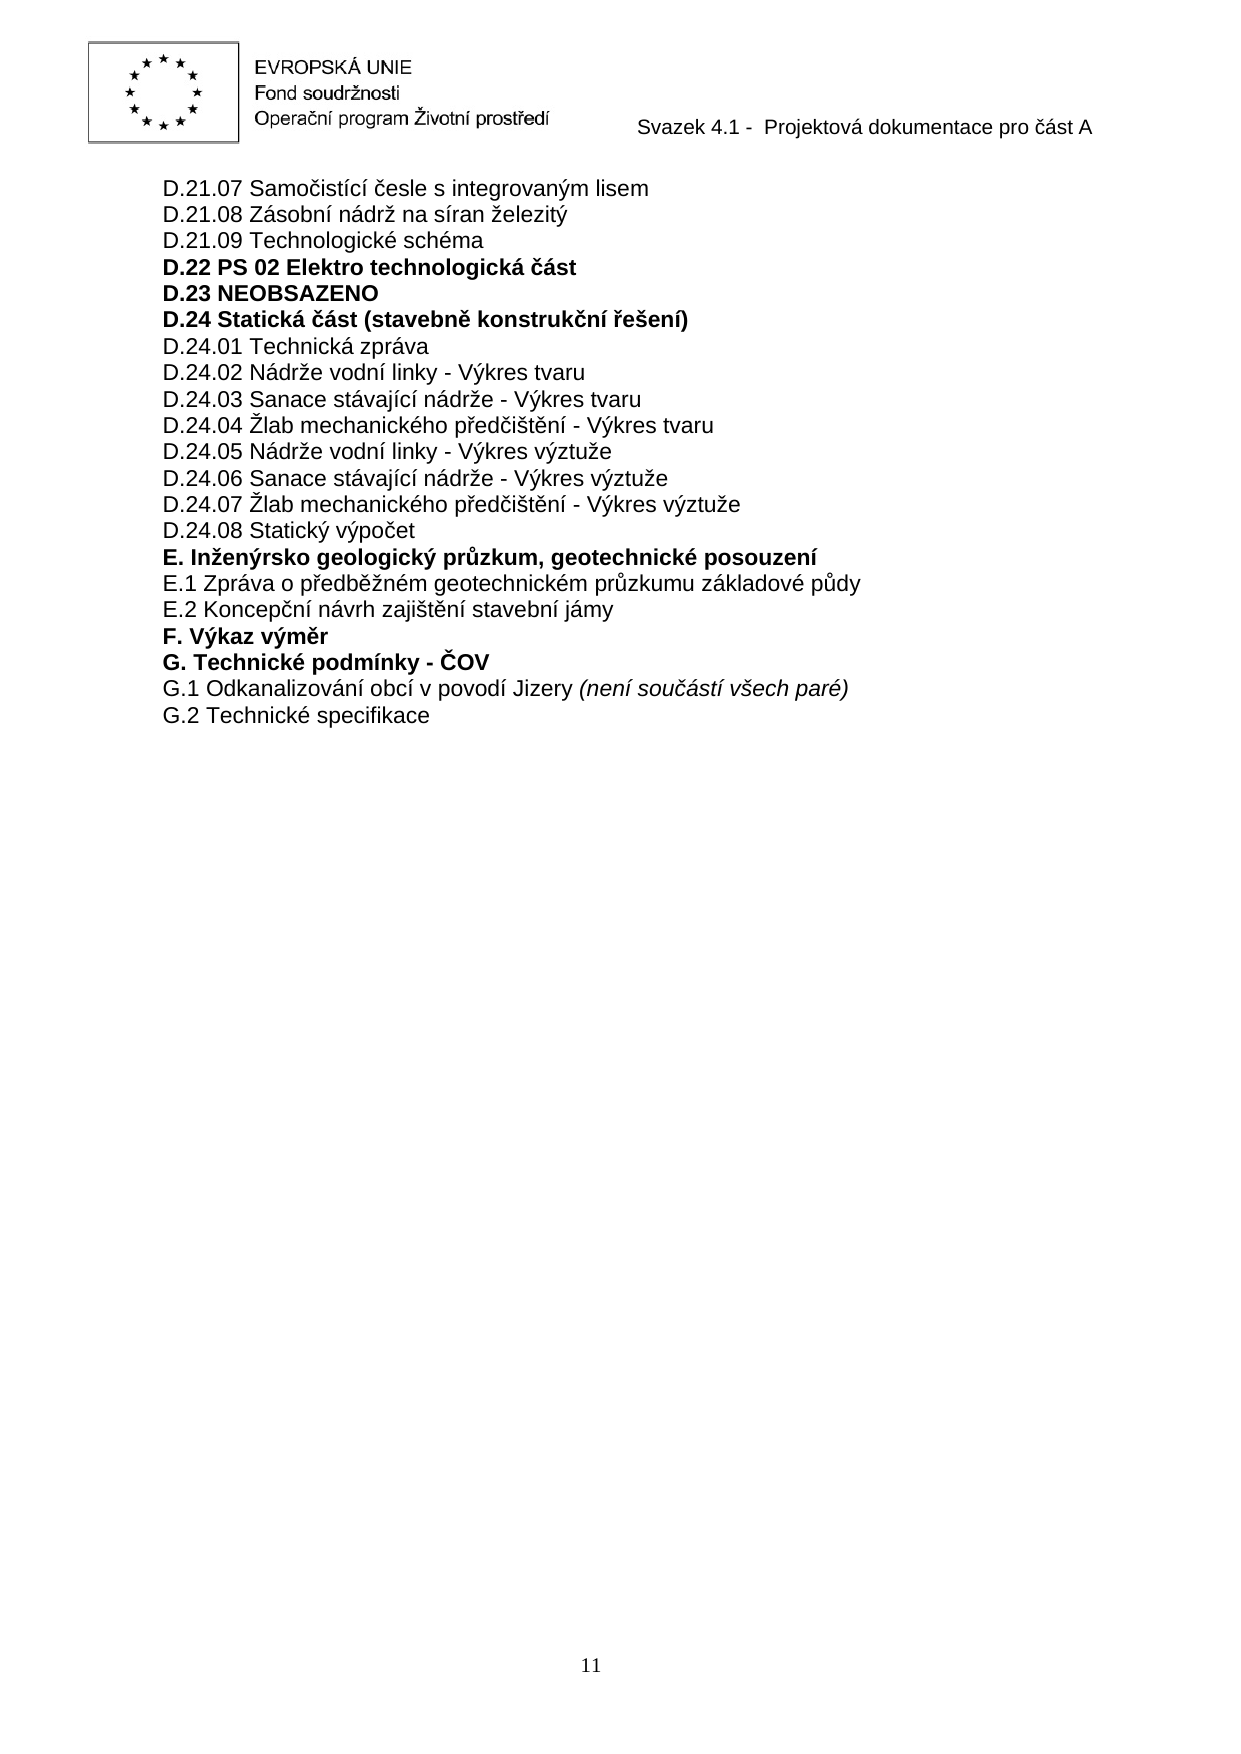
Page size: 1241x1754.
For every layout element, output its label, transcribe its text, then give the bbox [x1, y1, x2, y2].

text D.23 NEOBSAZENO [162, 280, 1093, 306]
text D.24.07 Žlab mechanického předčištění - Výkres výztuže [162, 491, 1093, 517]
text D.21.08 Zásobní nádrž na síran železitý [162, 201, 1093, 227]
text D.24 Statická část (stavebně konstrukční řešení) [162, 306, 1093, 333]
text E.1 Zpráva o předběžném geotechnickém průzkumu základové půdy [162, 570, 1093, 596]
text G.2 Technické specifikace [162, 702, 1093, 728]
text D.24.04 Žlab mechanického předčištění - Výkres tvaru [162, 412, 1093, 438]
text D.22 PS 02 Elektro technologická část [162, 254, 1093, 280]
text D.24.01 Technická zpráva [162, 333, 1093, 359]
picture [79, 36, 556, 147]
text D.24.03 Sanace stávající nádrže - Výkres tvaru [162, 386, 1093, 412]
text D.24.05 Nádrže vodní linky - Výkres výztuže [162, 438, 1093, 464]
text E. Inženýrsko geologický průzkum, geotechnické posouzení [162, 544, 1093, 570]
text D.24.06 Sanace stávající nádrže - Výkres výztuže [162, 464, 1093, 491]
text D.24.08 Statický výpočet [162, 517, 1093, 544]
text E.2 Koncepční návrh zajištění stavební jámy [162, 596, 1093, 623]
text G.1 Odkanalizování obcí v povodí Jizery (není součástí všech paré) [162, 675, 1093, 702]
text D.21.09 Technologické schéma [162, 227, 1093, 254]
text G. Technické podmínky - ČOV [162, 649, 1093, 675]
text D.24.02 Nádrže vodní linky - Výkres tvaru [162, 359, 1093, 386]
text F. Výkaz výměr [162, 623, 1093, 649]
text D.21.07 Samočistící česle s integrovaným lisem [162, 175, 1093, 201]
